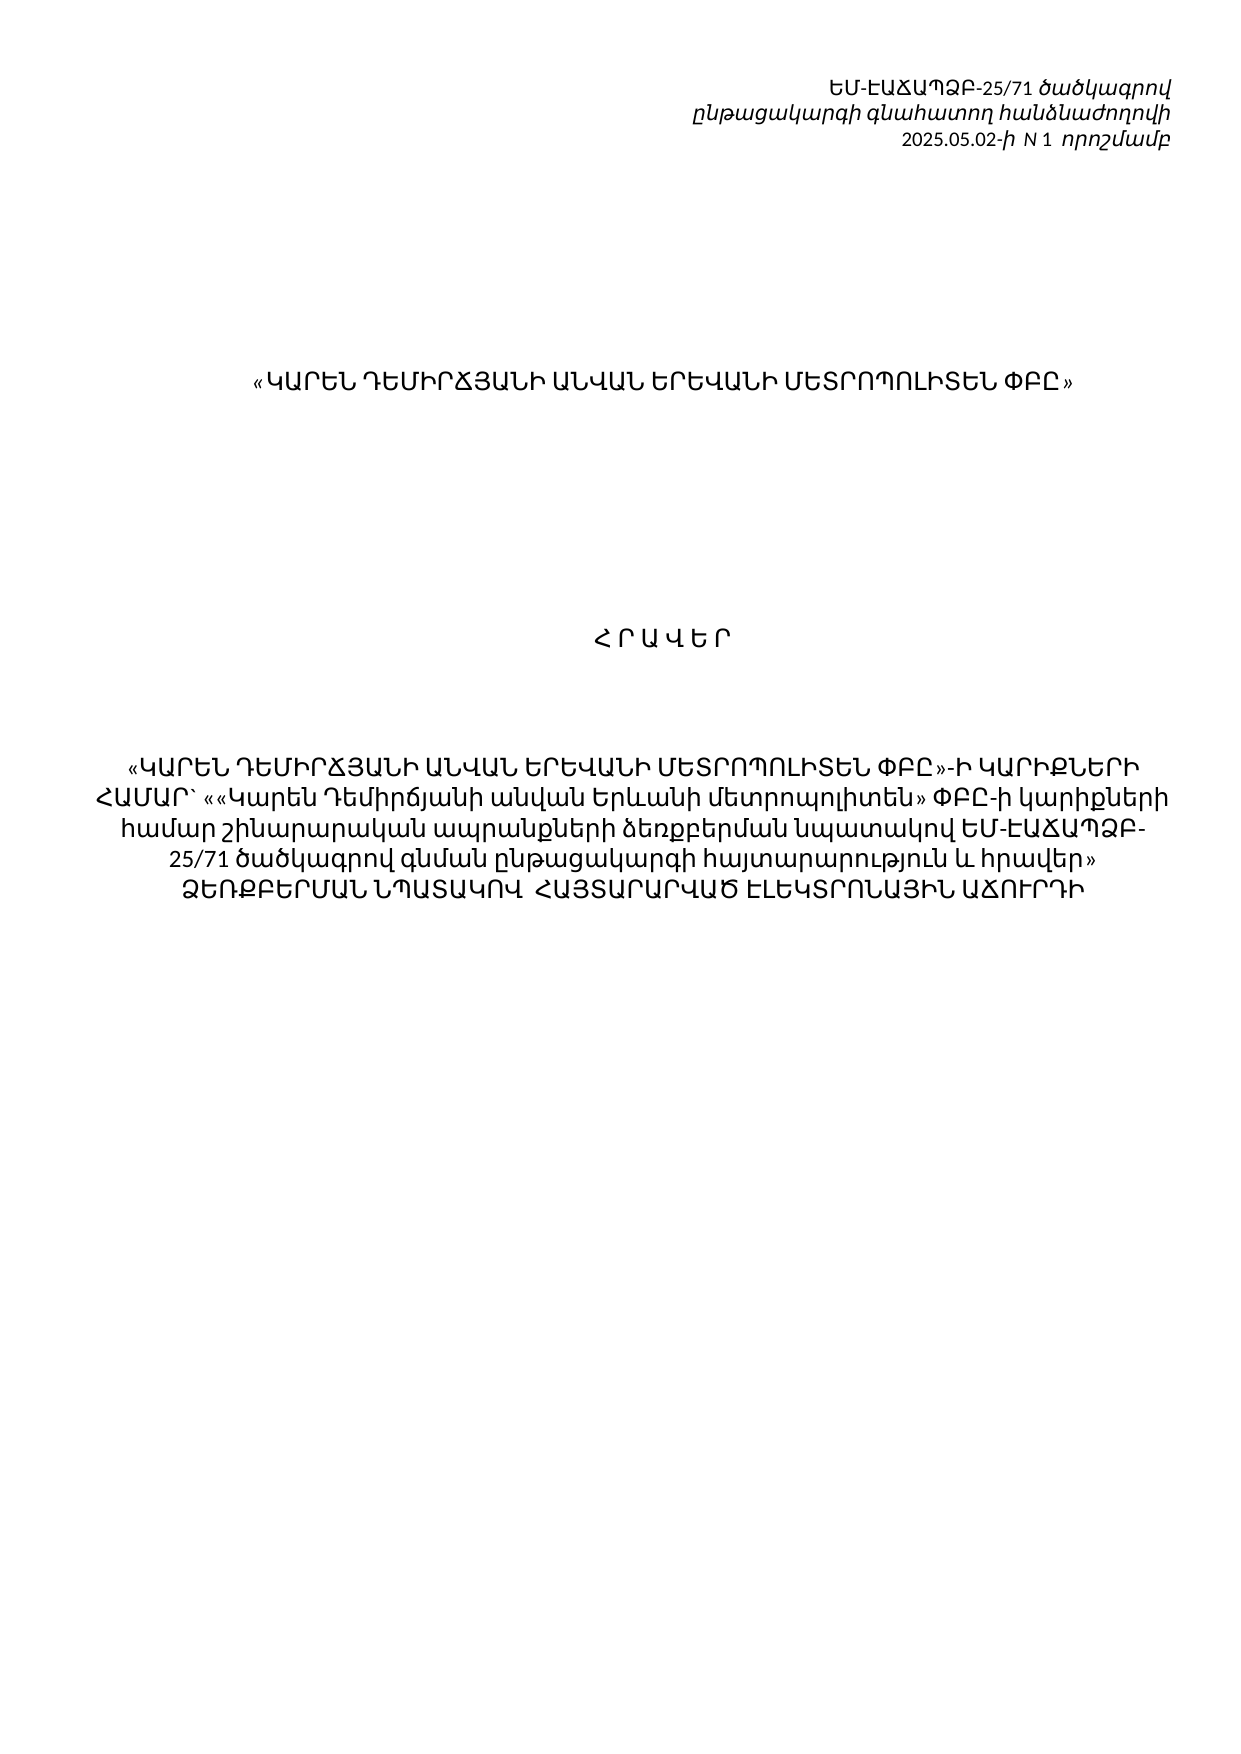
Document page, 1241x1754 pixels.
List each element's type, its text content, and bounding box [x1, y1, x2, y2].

text Հ Ր Ա Վ Ե Ր [94, 623, 1172, 653]
text «ԿԱՐԵՆ ԴԵՄԻՐՃՅԱՆԻ ԱՆՎԱՆ ԵՐԵՎԱՆԻ ՄԵՏՐՈՊՈԼԻՏԵՆ ՓԲԸ»-Ի ԿԱՐԻՔՆԵՐԻ ՀԱՄԱՐ` ««Կարեն Դեմիրճյանի անվան Երևանի մետրոպոլիտեն» ՓԲԸ-ի կարիքների համար շինարարական ապրանքների ձեռքբերման նպատակով ԵՄ-ԷԱՃԱՊՁԲ-25/71 ծածկագրով գնման ընթացակարգի հայտարարություն և հրավեր» ՁԵՌՔԲԵՐՄԱՆ ՆՊԱՏԱԿՈՎ ՀԱՅՏԱՐԱՐՎԱԾ ԷԼԵԿՏՐՈՆԱՅԻՆ ԱՃՈՒՐԴԻ [94, 752, 1172, 904]
text 2025.05.02 -ի N 1 որոշմամբ [94, 126, 1171, 151]
text « ԿԱՐԵՆ ԴԵՄԻՐՃՅԱՆԻ ԱՆՎԱՆ ԵՐԵՎԱՆԻ ՄԵՏՐՈՊՈԼԻՏԵՆ ՓԲԸ» [94, 366, 1172, 397]
text ընթացակարգի գնահատող հանձնաժողովի [94, 100, 1171, 126]
text ԵՄ-ԷԱՃԱՊՁԲ-25/71 ծածկագրով [94, 75, 1171, 100]
